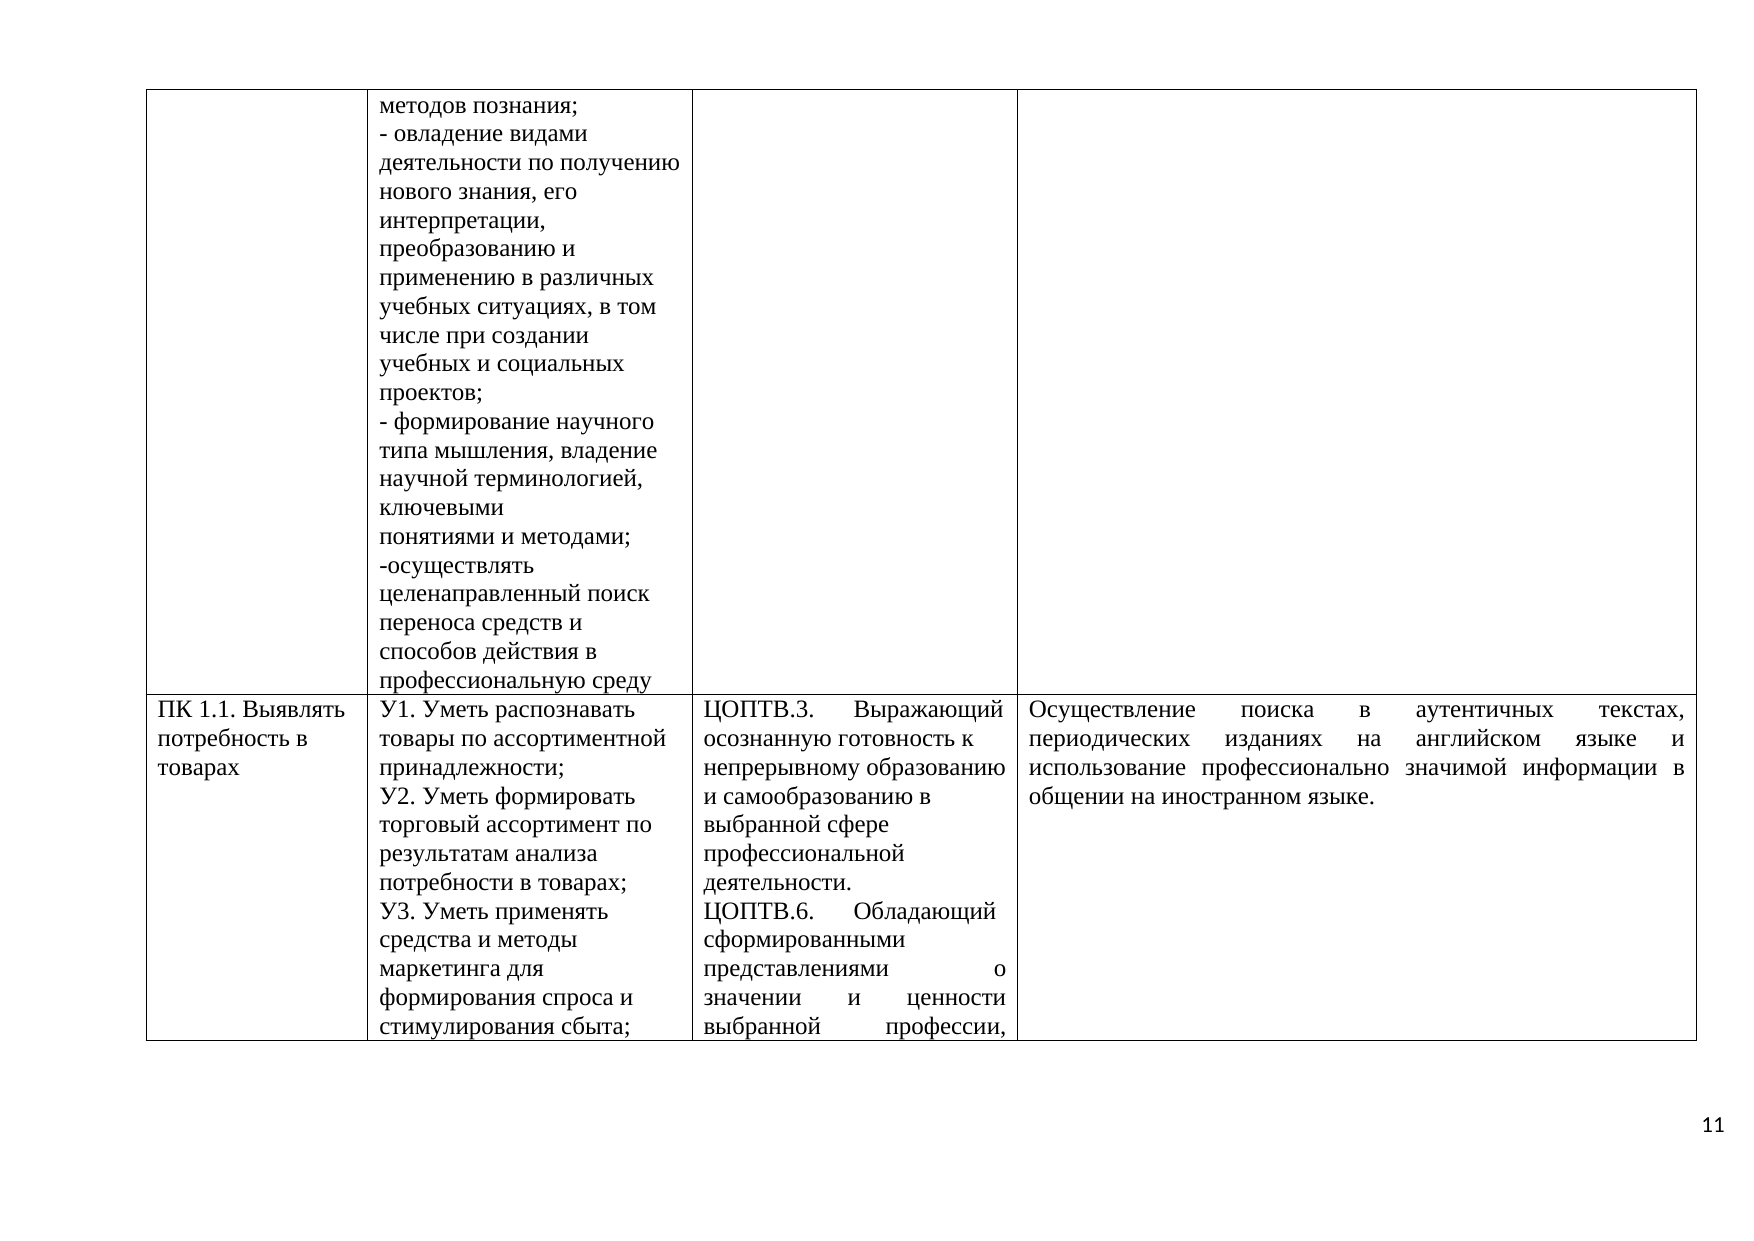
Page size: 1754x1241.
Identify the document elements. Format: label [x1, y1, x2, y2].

table_cell [1018, 90, 1696, 693]
table_cell [147, 695, 367, 1039]
table_cell [368, 695, 692, 1039]
table_cell [693, 90, 1017, 693]
table_cell [368, 90, 692, 693]
table_cell [147, 90, 367, 693]
table_cell [693, 695, 1017, 1039]
table_cell [1018, 695, 1696, 1039]
